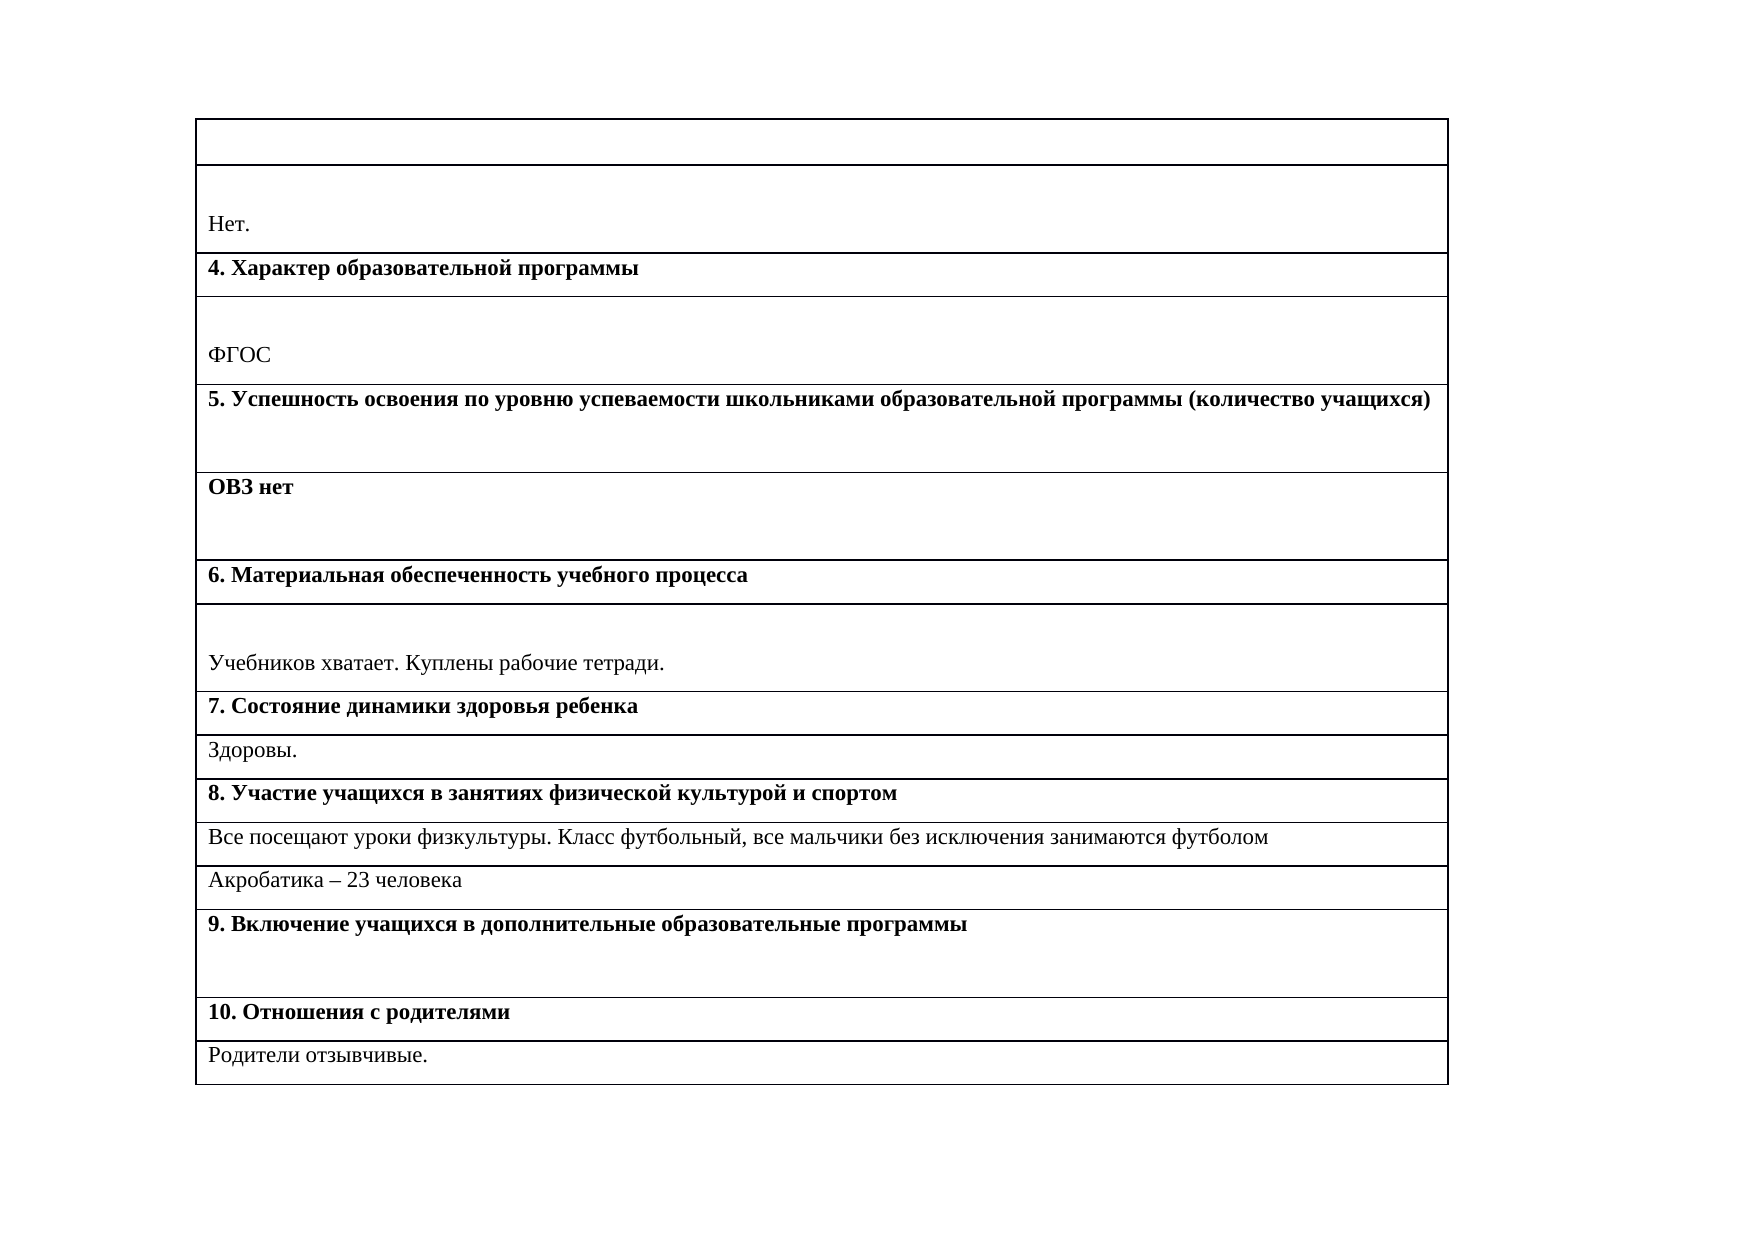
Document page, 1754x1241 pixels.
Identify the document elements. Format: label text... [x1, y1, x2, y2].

table_cell Нет. [197, 166, 1447, 252]
table_cell ОВЗ нет [197, 473, 1447, 559]
table_cell 5. Успешность освоения по уровню успеваемости школьниками образовательной программы (количество учащихся) [197, 385, 1447, 471]
table_cell 8. Участие учащихся в занятиях физической культурой и спортом [197, 780, 1447, 821]
table_cell Все посещают уроки физкультуры. Класс футбольный, все мальчики без исключения занимаются футболом [197, 823, 1447, 865]
table_cell 6. Материальная обеспеченность учебного процесса [197, 561, 1447, 603]
table_cell 9. Включение учащихся в дополнительные образовательные программы [197, 910, 1447, 996]
table_cell Учебников хватает. Куплены рабочие тетради. [197, 605, 1447, 691]
table_cell ФГОС [197, 297, 1447, 383]
table_cell Здоровы. [197, 736, 1447, 778]
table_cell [197, 120, 1447, 164]
table_cell 4. Характер образовательной программы [197, 254, 1447, 296]
table_cell 10. Отношения с родителями [197, 998, 1447, 1040]
table_cell Акробатика – 23 человека [197, 867, 1447, 908]
table_cell 7. Состояние динамики здоровья ребенка [197, 692, 1447, 734]
table_cell Родители отзывчивые. [197, 1042, 1447, 1083]
